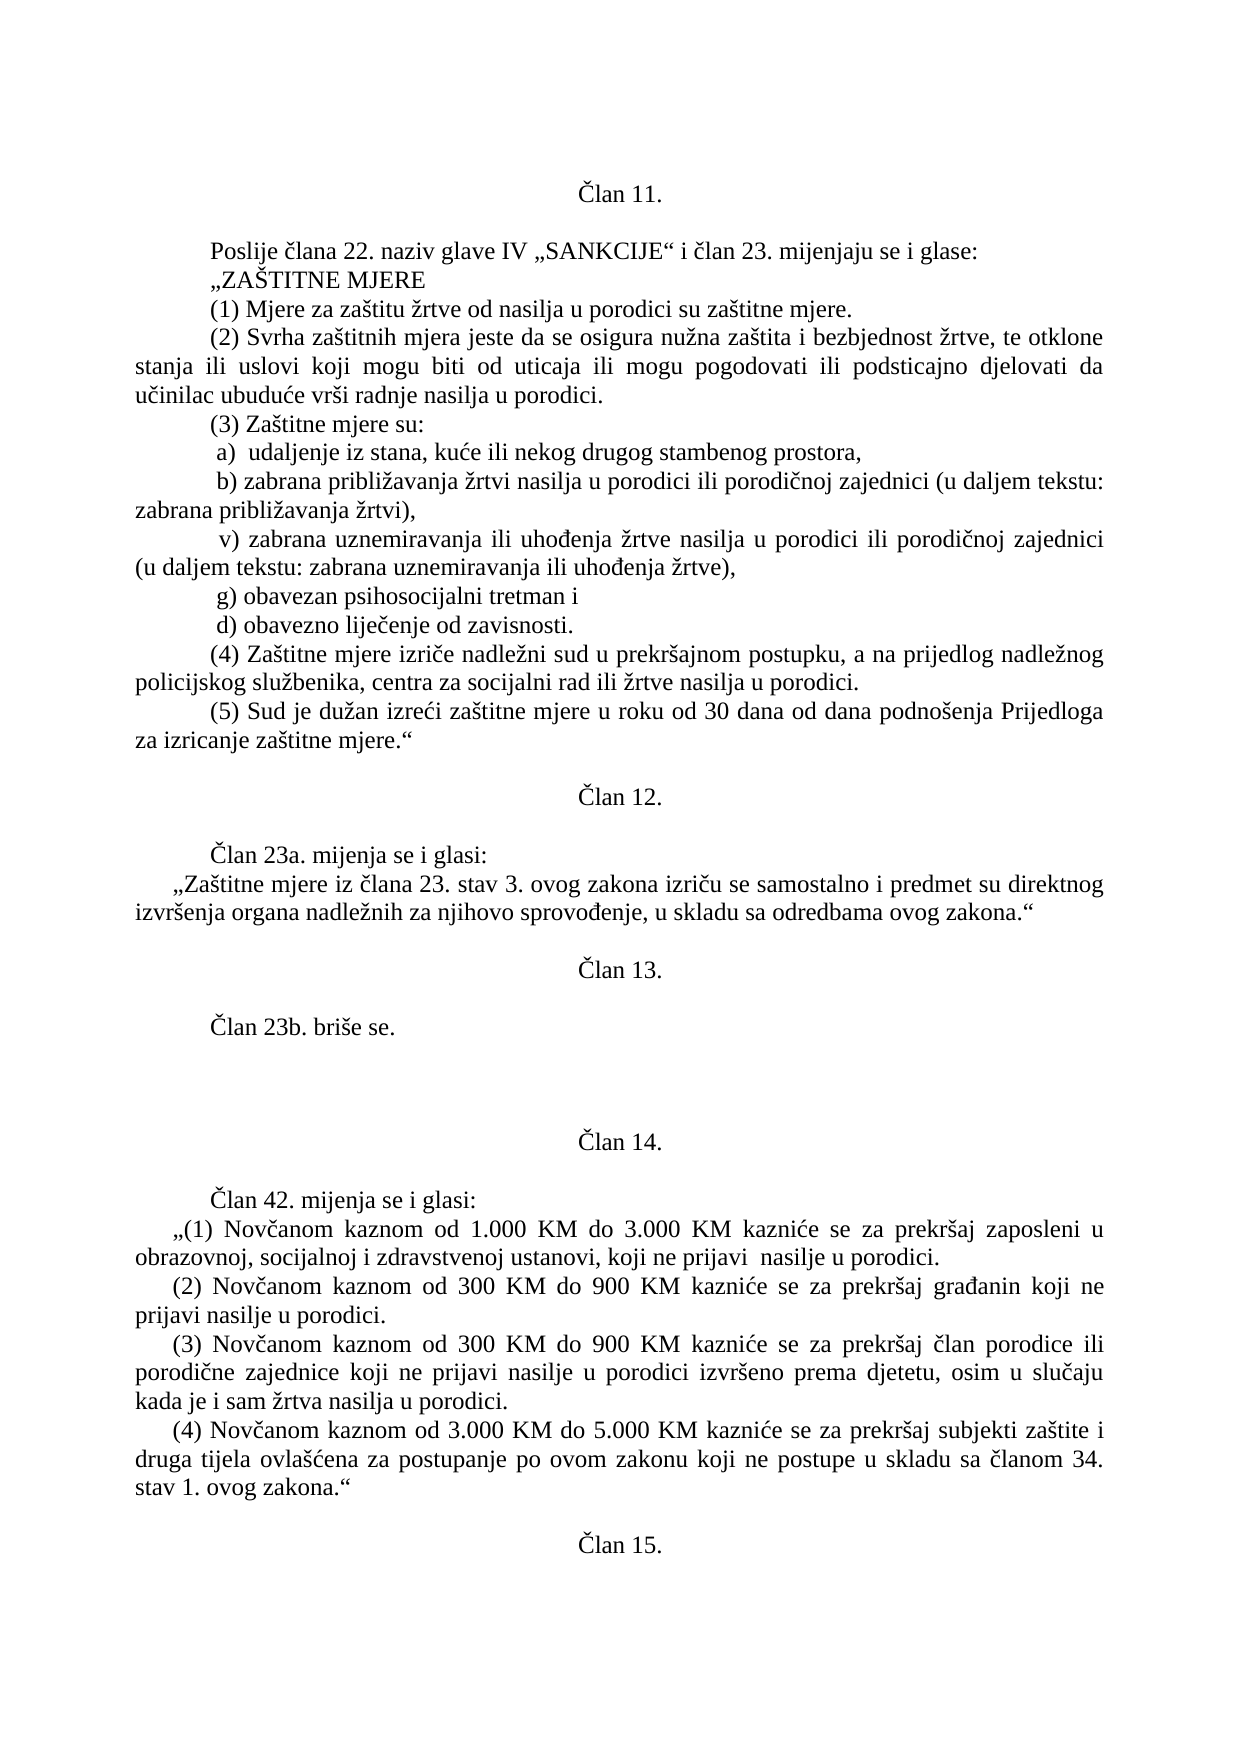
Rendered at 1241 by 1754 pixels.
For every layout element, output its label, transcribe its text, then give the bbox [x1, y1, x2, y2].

list (4) Zaštitne mjere izriče nadležni sud u prekršajnom postupku, a na prijedlog nadležnog policijskog službenika, centra za socijalni rad ili žrtve nasilja u porodici. [135, 639, 1105, 696]
list „ZAŠTITNE MJERE [135, 265, 1105, 294]
list Član 11. [135, 179, 1105, 207]
list „Zaštitne mjere iz člana 23. stav 3. ovog zakona izriču se samostalno i predmet su direktnog izvršenja organa nadležnih za njihovo sprovođenje, u skladu sa odredbama ovog zakona.“ [135, 869, 1105, 926]
text Član 15. [135, 1530, 1105, 1559]
list Član 14. [135, 1127, 1105, 1156]
text Član 42. mijenja se i glasi: [135, 1185, 1105, 1214]
text (2) Novčanom kaznom od 300 KM do 900 KM kazniće se za prekršaj građanin koji ne prijavi nasilje u porodici. [135, 1271, 1105, 1329]
list d) obavezno liječenje od zavisnosti. [135, 610, 1105, 639]
text (4) Novčanom kaznom od 3.000 KM do 5.000 KM kazniće se za prekršaj subjekti zaštite i druga tijela ovlašćena za postupanje po ovom zakonu koji ne postupe u skladu sa članom 34. stav 1. ovog zakona.“ [135, 1415, 1105, 1501]
list (3) Zaštitne mjere su: [135, 409, 1105, 437]
text „(1) Novčanom kaznom od 1.000 KM do 3.000 KM kazniće se za prekršaj zaposleni u obrazovnoj, socijalnoj i zdravstvenoj ustanovi, koji ne prijavi nasilje u porodici. [135, 1214, 1105, 1271]
list b) zabrana približavanja žrtvi nasilja u porodici ili porodičnoj zajednici (u daljem tekstu: zabrana približavanja žrtvi), [135, 466, 1105, 524]
list Poslije člana 22. naziv glave IV „SANKCIJE“ i član 23. mijenjaju se i glase: [135, 236, 1105, 265]
list a) udaljenje iz stana, kuće ili nekog drugog stambenog prostora, [135, 437, 1105, 466]
list v) zabrana uznemiravanja ili uhođenja žrtve nasilja u porodici ili porodičnoj zajednici (u daljem tekstu: zabrana uznemiravanja ili uhođenja žrtve), [135, 524, 1105, 581]
list (1) Mjere za zaštitu žrtve od nasilja u porodici su zaštitne mjere. [135, 294, 1105, 322]
list (5) Sud je dužan izreći zaštitne mjere u roku od 30 dana od dana podnošenja Prijedloga za izricanje zaštitne mjere.“ [135, 696, 1105, 754]
list Član 13. [135, 955, 1105, 984]
text (3) Novčanom kaznom od 300 KM do 900 KM kazniće se za prekršaj član porodice ili porodične zajednice koji ne prijavi nasilje u porodici izvršeno prema djetetu, osim u slučaju kada je i sam žrtva nasilja u porodici. [135, 1329, 1105, 1415]
list Član 23a. mijenja se i glasi: [135, 840, 1105, 869]
list (2) Svrha zaštitnih mjera jeste da se osigura nužna zaštita i bezbjednost žrtve, te otklone stanja ili uslovi koji mogu biti od uticaja ili mogu pogodovati ili podsticajno djelovati da učinilac ubuduće vrši radnje nasilja u porodici. [135, 322, 1105, 409]
list Član 12. [135, 782, 1105, 811]
list g) obavezan psihosocijalni tretman i [135, 581, 1105, 610]
list Član 23b. briše se. [135, 1012, 1105, 1041]
